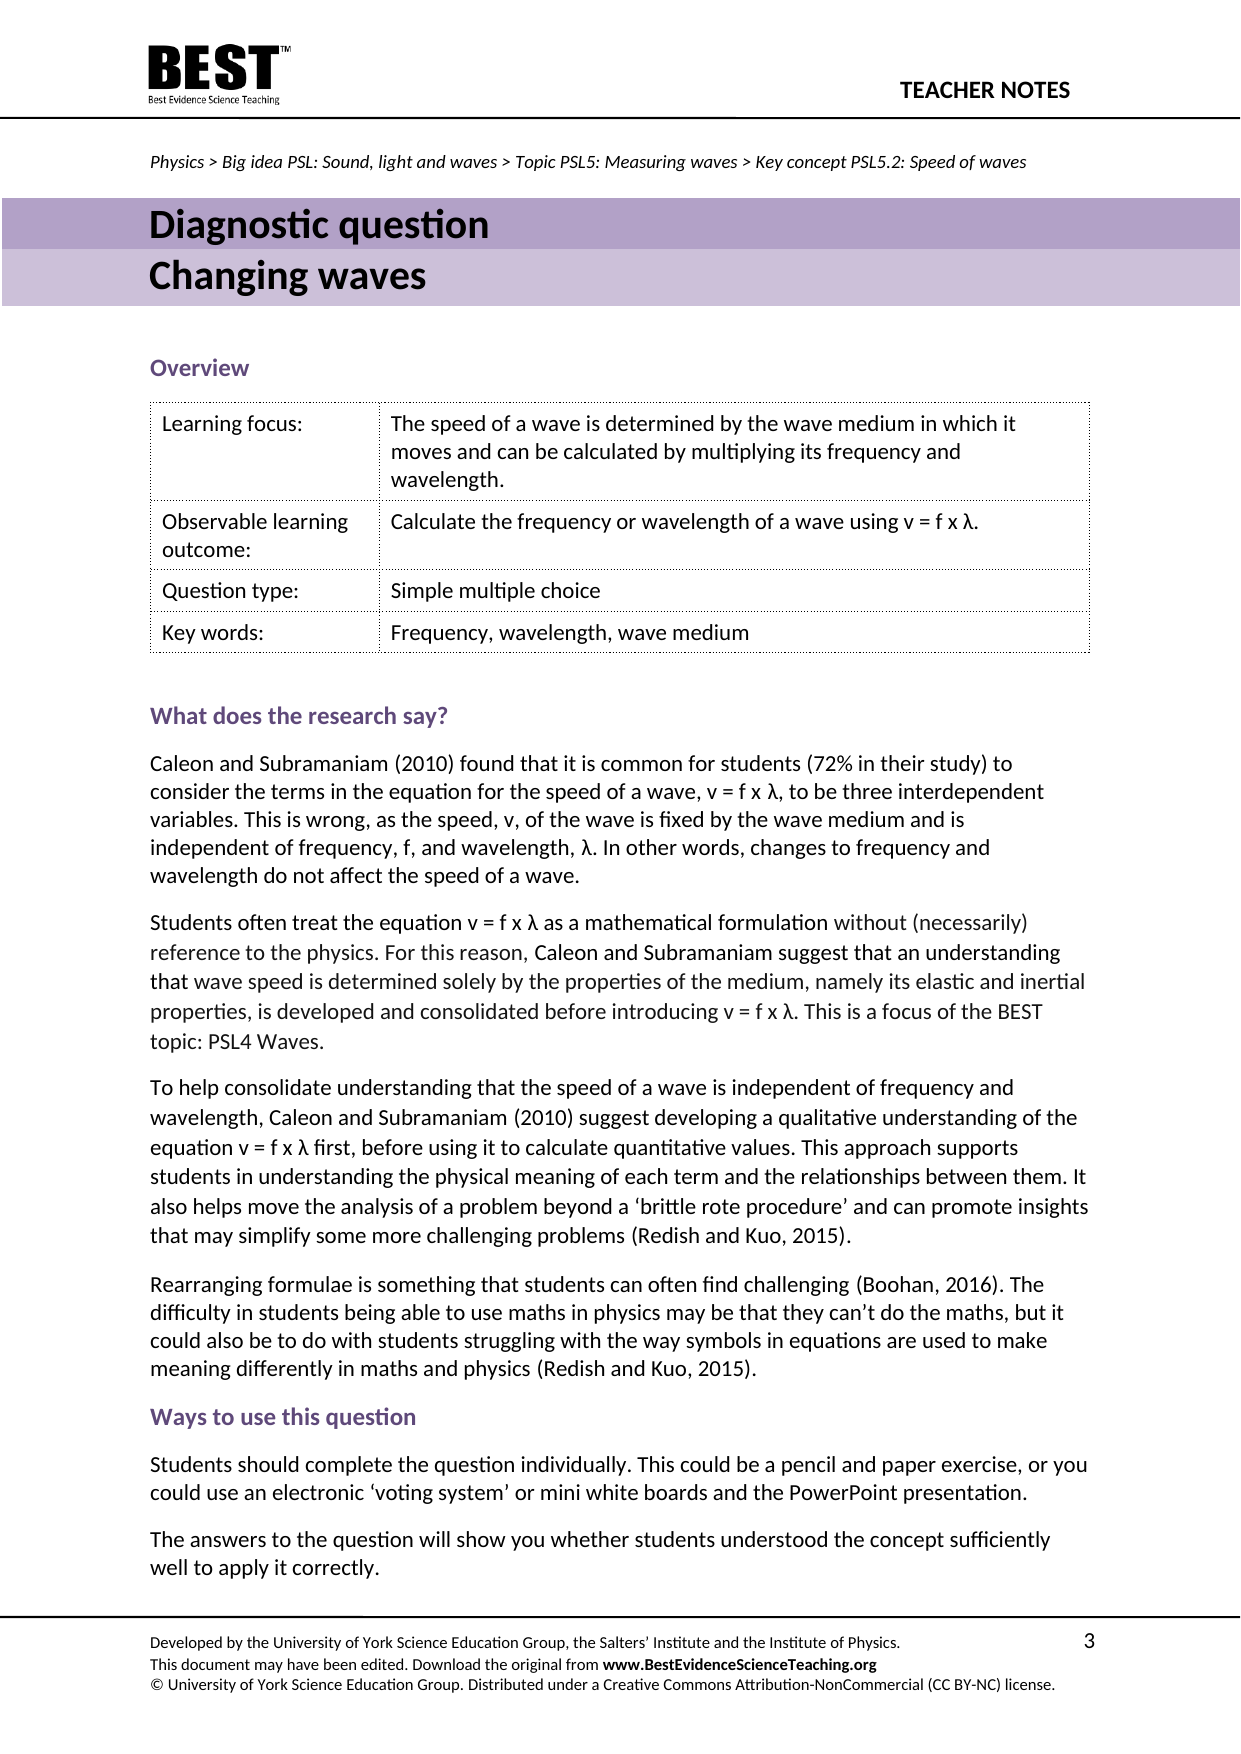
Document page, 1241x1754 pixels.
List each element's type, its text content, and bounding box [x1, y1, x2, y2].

table_cell Frequency, wavelength, wave medium [379, 611, 1090, 652]
text Overview [150, 353, 1090, 383]
table_header The speed of a wave is determined by the wave medium in which it moves and can be calculated by multiplying its frequency and wavelength. [379, 402, 1090, 499]
table_cell Key words: [151, 611, 379, 652]
table_header Diagnostic question [2, 198, 1240, 249]
table_header Learning focus: [151, 402, 379, 499]
table_cell Calculate the frequency or wavelength of a wave using v = f x λ. [379, 500, 1090, 569]
text Students should complete the question individually. This could be a pencil and paper exercise, or you could use an electronic ‘voting system’ or mini white boards and the PowerPoint presentation. [150, 1450, 1090, 1506]
text What does the research say? [150, 700, 1090, 731]
text Rearranging formulae is something that students can often find challenging (Boohan, 2016). The difficulty in students being able to use maths in physics may be that they can’t do the maths, but it could also be to do with students struggling with the way symbols in equations are used to make meaning differently in maths and physics (Redish and Kuo, 2015). [150, 1270, 1090, 1382]
text Caleon and Subramaniam (2010) found that it is common for students (72% in their study) to consider the terms in the equation for the speed of a wave, v = f x λ, to be three interdependent variables. This is wrong, as the speed, v, of the wave is fixed by the wave medium and is independent of frequency, f, and wavelength, λ. In other words, changes to frequency and wavelength do not affect the speed of a wave. [150, 749, 1090, 889]
text To help consolidate understanding that the speed of a wave is independent of frequency and wavelength, Caleon and Subramaniam (2010) suggest developing a qualitative understanding of the equation v = f x λ first, before using it to calculate quantitative values. This approach supports students in understanding the physical meaning of each term and the relationships between them. It also helps move the analysis of a problem beyond a ‘brittle rote procedure’ and can promote insights that may simplify some more challenging problems (Redish and Kuo, 2015). [150, 1073, 1090, 1250]
text Ways to use this question [150, 1401, 1090, 1431]
table_cell Simple multiple choice [379, 569, 1090, 611]
text The answers to the question will show you whether students understood the concept sufficiently well to apply it correctly. [150, 1525, 1090, 1581]
text Physics > Big idea PSL: Sound, light and waves > Topic PSL5: Measuring waves > Key concept PSL5.2: Speed of waves [150, 150, 1090, 173]
table_cell Changing waves [2, 249, 1240, 306]
table_cell Question type: [151, 569, 379, 611]
table_cell Observable learning outcome: [151, 500, 379, 569]
picture [148, 44, 291, 105]
text Students often treat the equation v = f x λ as a mathematical formulation without (necessarily) reference to the physics. For this reason, Caleon and Subramaniam suggest that an understanding that wave speed is determined solely by the properties of the medium, namely its elastic and inertial properties, is developed and consolidated before introducing v = f x λ. This is a focus of the BEST topic: PSL4 Waves. [150, 908, 1090, 1055]
